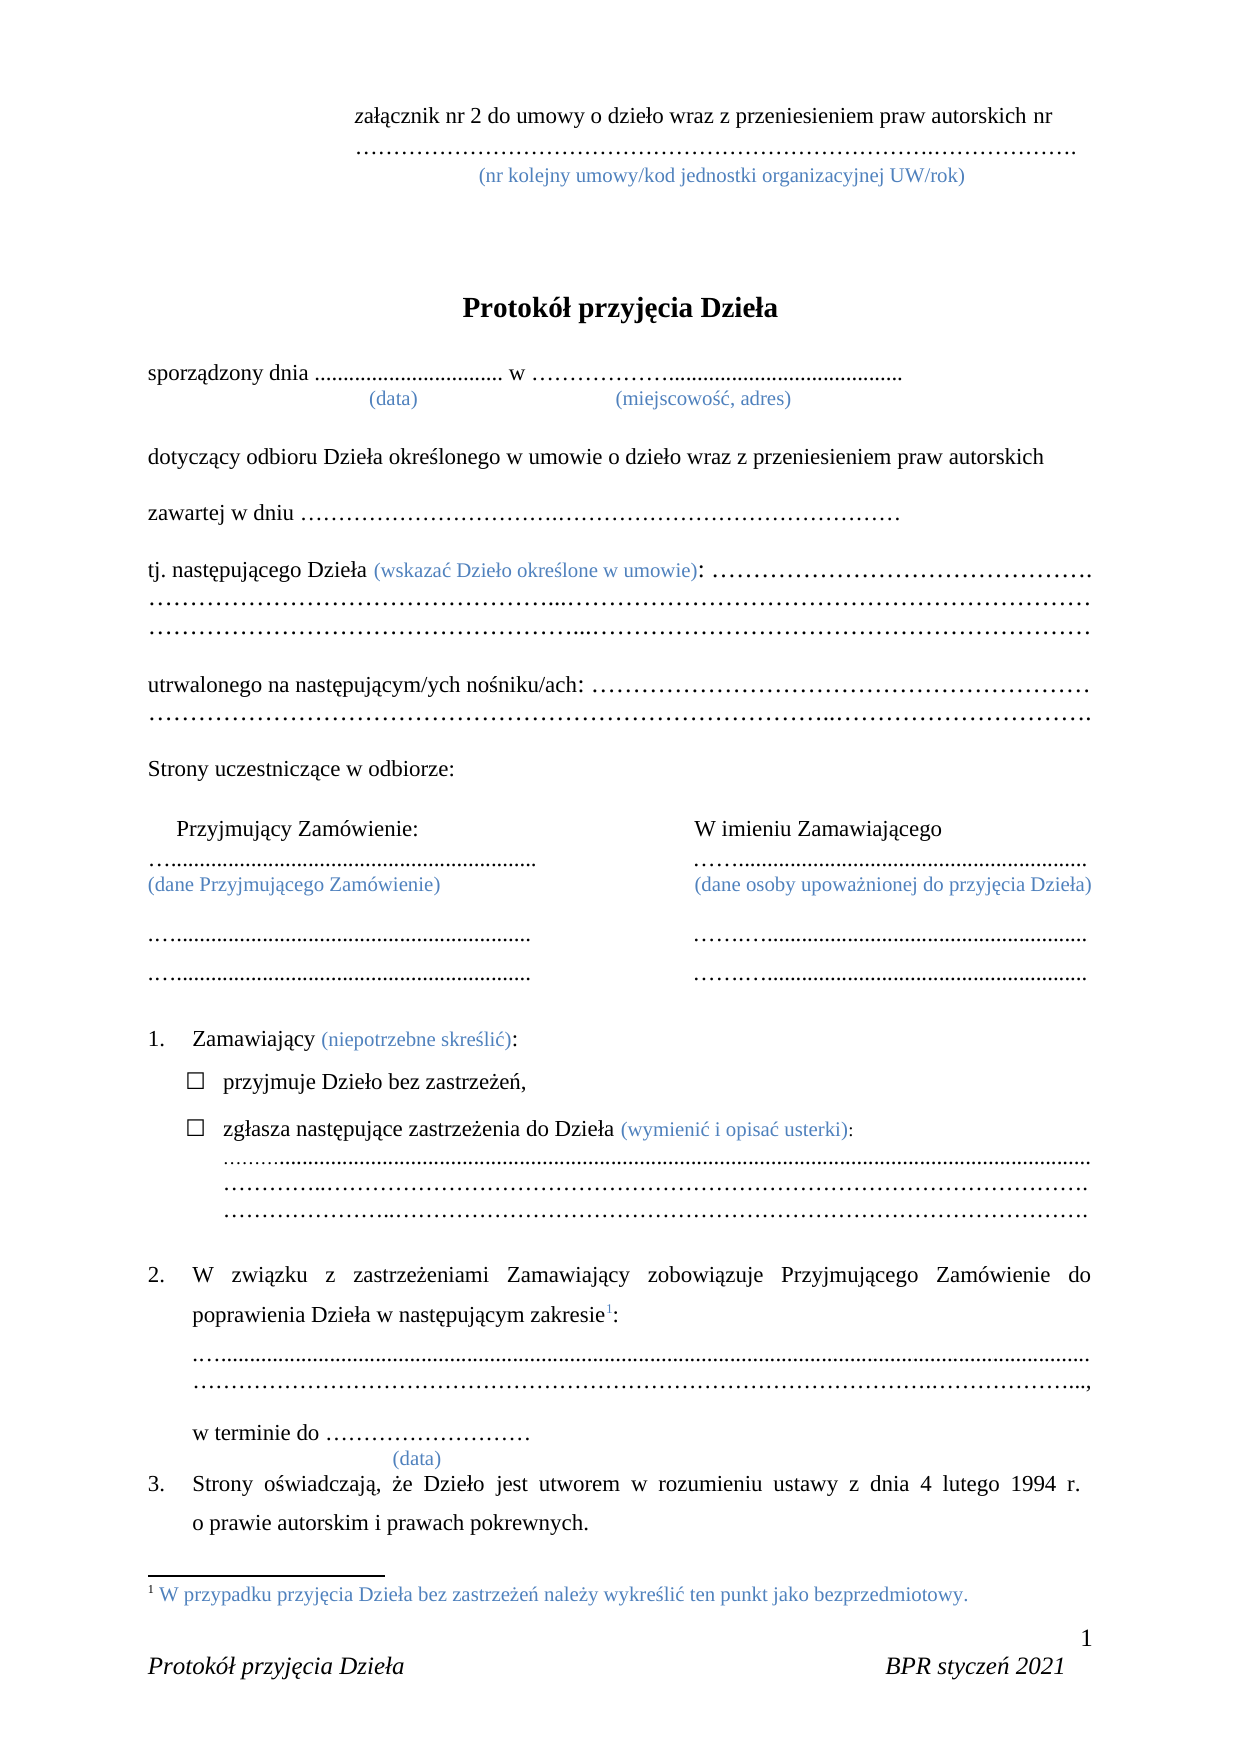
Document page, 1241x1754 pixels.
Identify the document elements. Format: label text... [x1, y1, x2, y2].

list W związku z zastrzeżeniami Zamawiający zobowiązuje Przyjmującego Zamówienie do poprawienia Dzieła w następującym zakresie: [148, 1261, 1092, 1327]
text …................................................................ ……............................................................. [148, 846, 1092, 872]
text sporządzony dnia ................................. w ………………......................................... [148, 359, 1092, 386]
text przyjmuje Dzieło bez zastrzeżeń, [148, 1065, 1092, 1096]
text Protokół przyjęcia Dzieła [148, 291, 1092, 324]
text …………………………………………………………………………………….………………..., [148, 1367, 1092, 1393]
text ……………………………………………...…………………………………………………… [148, 611, 1092, 640]
text …………………..………………………………………………………………………………. [223, 1196, 1092, 1222]
text zawartej w dniu …………………………….……………………………………… [148, 498, 1092, 525]
text Przyjmujący Zamówienie: W imieniu Zamawiającego [148, 815, 1092, 842]
text …………………………………………...……………………………………………………… [148, 582, 1092, 611]
text tj. następującego Dzieła (wskazać Dzieło określone w umowie): ………………………………………. [148, 554, 1092, 582]
text (nr kolejny umowy/kod jednostki organizacyjnej UW/rok) [148, 163, 1092, 187]
text (dane Przyjmującego Zamówienie) (dane osoby upoważnionej do przyjęcia Dzieła) [148, 872, 1092, 896]
text dotyczący odbioru Dzieła określonego w umowie o dzieło wraz z przeniesieniem praw autorskich [148, 443, 1092, 470]
text (data) [148, 1446, 1092, 1470]
text w terminie do ……………………… [148, 1419, 1092, 1446]
text .….............................................................. …….…........................................................ [148, 959, 1092, 986]
list Strony oświadczają, że Dzieło jest utworem w rozumieniu ustawy z dnia 4 lutego 1994 r. o prawie autorskim i prawach pokrewnych. [148, 1470, 1092, 1536]
text załącznik nr 2 do umowy o dzieło wraz z przeniesieniem praw autorskich nr ………………………………………………………………….………………. [354, 103, 1093, 159]
text (data) (miejscowość, adres) [295, 386, 1092, 410]
list Zamawiający (niepotrzebne skreślić): [148, 1025, 1092, 1052]
text .….............................................................. …….…........................................................ [148, 920, 1092, 946]
text .…........................................................................................................................................................ [148, 1340, 1092, 1367]
text utrwalonego na następującym/ych nośniku/ach: …………………………………………………… ………………………………………………………………………..…………………………. [148, 669, 1092, 726]
text …………..………………………………………………………………………………………. [223, 1169, 1092, 1196]
text Strony uczestniczące w odbiorze: [148, 755, 1092, 781]
text zgłasza następujące zastrzeżenia do Dzieła (wymienić i opisać usterki): ……….............................................................................................................................................. [148, 1112, 1092, 1169]
